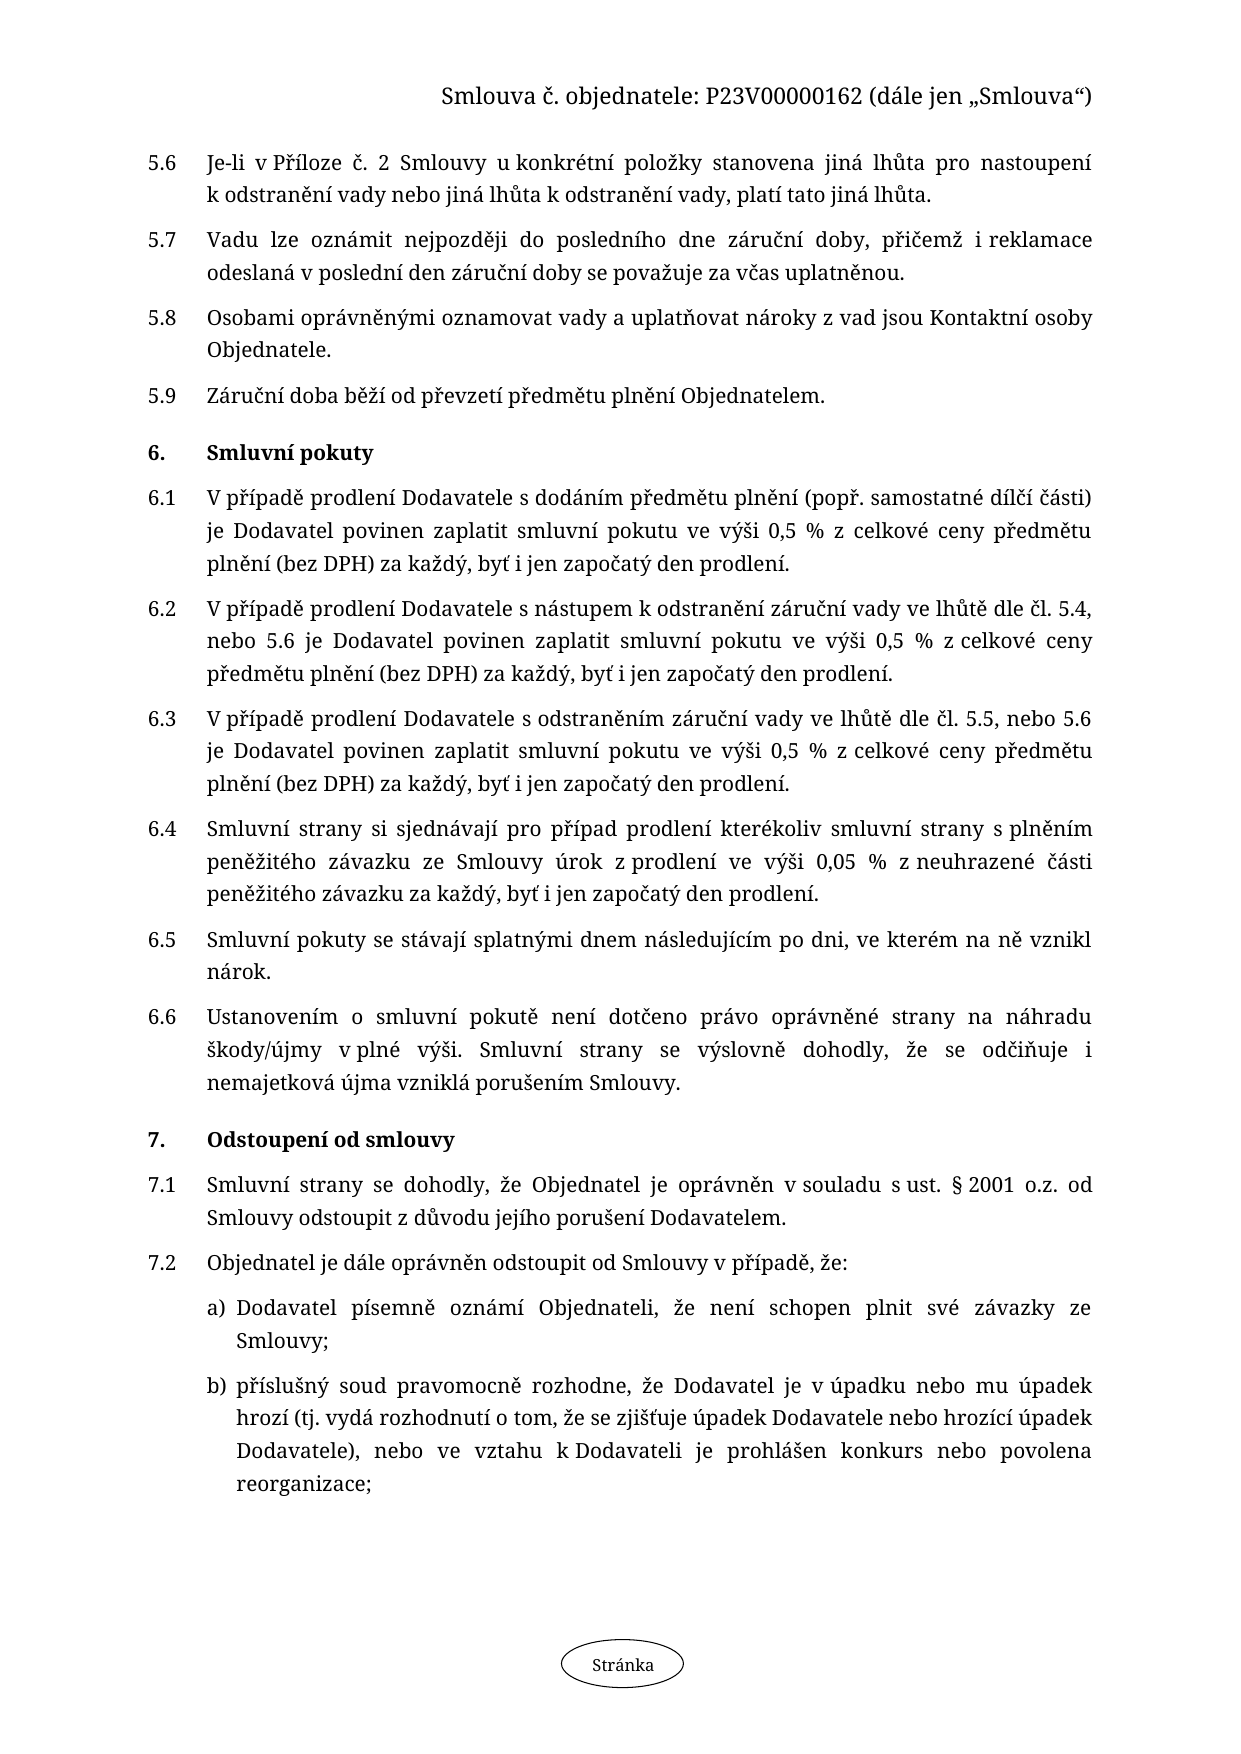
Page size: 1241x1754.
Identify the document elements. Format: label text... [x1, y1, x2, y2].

list Je-li v Příloze č. 2 Smlouvy u konkrétní položky stanovena jiná lhůta pro nastoupení k odstranění vady nebo jiná lhůta k odstranění vady, platí tato jiná lhůta. [148, 148, 1093, 209]
list V případě prodlení Dodavatele s nástupem k odstranění záruční vady ve lhůtě dle čl. 5.4, nebo 5.6 je Dodavatel povinen zaplatit smluvní pokutu ve výši 0,5 % z celkové ceny předmětu plnění (bez DPH) za každý, byť i jen započatý den prodlení. [148, 594, 1093, 687]
list Smluvní pokuty se stávají splatnými dnem následujícím po dni, ve kterém na ně vznikl nárok. [148, 925, 1093, 986]
list Dodavatel písemně oznámí Objednateli, že není schopen plnit své závazky ze Smlouvy; [207, 1293, 1093, 1354]
list Odstoupení od smlouvy [148, 1125, 1093, 1154]
list Smluvní strany si sjednávají pro případ prodlení kterékoliv smluvní strany s plněním peněžitého závazku ze Smlouvy úrok z prodlení ve výši 0,05 % z neuhrazené části peněžitého závazku za každý, byť i jen započatý den prodlení. [148, 814, 1093, 908]
list V případě prodlení Dodavatele s odstraněním záruční vady ve lhůtě dle čl. 5.5, nebo 5.6 je Dodavatel povinen zaplatit smluvní pokutu ve výši 0,5 % z celkové ceny předmětu plnění (bez DPH) za každý, byť i jen započatý den prodlení. [148, 704, 1093, 798]
list Záruční doba běží od převzetí předmětu plnění Objednatelem. [148, 381, 1093, 409]
list Vadu lze oznámit nejpozději do posledního dne záruční doby, přičemž i reklamace odeslaná v poslední den záruční doby se považuje za včas uplatněnou. [148, 225, 1093, 286]
list Objednatel je dále oprávněn odstoupit od Smlouvy v případě, že: [148, 1248, 1093, 1276]
list Ustanovením o smluvní pokutě není dotčeno právo oprávněné strany na náhradu škody/újmy v plné výši. Smluvní strany se výslovně dohodly, že se odčiňuje i nemajetková újma vzniklá porušením Smlouvy. [148, 1002, 1093, 1096]
list Smluvní strany se dohodly, že Objednatel je oprávněn v souladu s ust. § 2001 o.z. od Smlouvy odstoupit z důvodu jejího porušení Dodavatelem. [148, 1170, 1093, 1231]
list Osobami oprávněnými oznamovat vady a uplatňovat nároky z vad jsou Kontaktní osoby Objednatele. [148, 303, 1093, 364]
list V případě prodlení Dodavatele s dodáním předmětu plnění (popř. samostatné dílčí části) je Dodavatel povinen zaplatit smluvní pokutu ve výši 0,5 % z celkové ceny předmětu plnění (bez DPH) za každý, byť i jen započatý den prodlení. [148, 483, 1093, 577]
list Smluvní pokuty [148, 438, 1093, 467]
list příslušný soud pravomocně rozhodne, že Dodavatel je v úpadku nebo mu úpadek hrozí (tj. vydá rozhodnutí o tom, že se zjišťuje úpadek Dodavatele nebo hrozící úpadek Dodavatele), nebo ve vztahu k Dodavateli je prohlášen konkurs nebo povolena reorganizace; [207, 1371, 1093, 1497]
